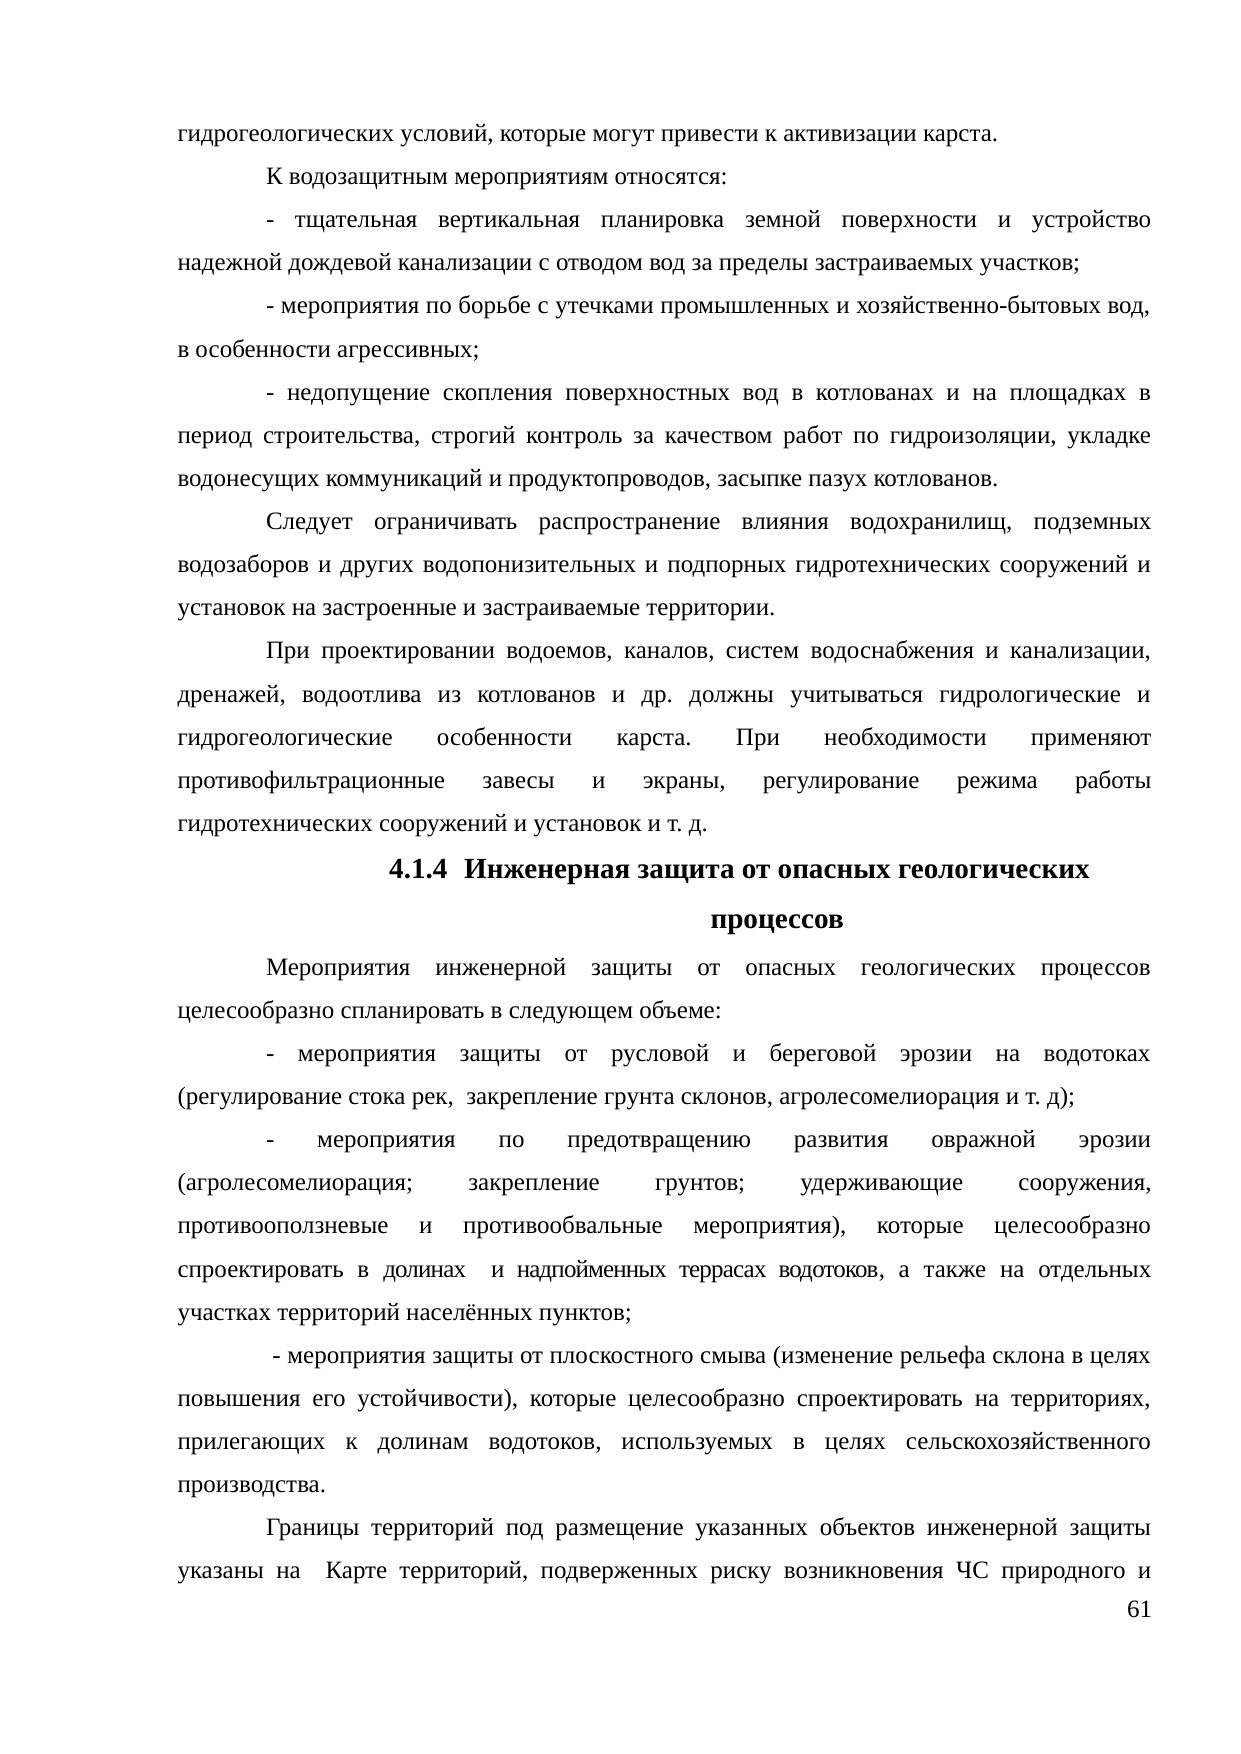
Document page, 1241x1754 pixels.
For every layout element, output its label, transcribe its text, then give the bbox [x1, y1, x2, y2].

text - мероприятия по борьбе с утечками промышленных и хозяйственно-бытовых вод, в особенности агрессивных; [177, 291, 1152, 362]
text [177, 1512, 1152, 1584]
text Мероприятия инженерной защиты от опасных геологических процессов целесообразно спланировать в следующем объеме: [177, 952, 1152, 1024]
text - мероприятия по предотвращению развития овражной эрозии (агролесомелиорация; закрепление грунтов; удерживающие сооружения, противооползневые и противообвальные мероприятия), которые целесообразно спроектировать в долинах и надпойменных террасах водотоков, а также на отдельных участках территорий населённых пунктов; [177, 1124, 1152, 1326]
text Следует ограничивать распространение влияния водохранилищ, подземных водозаборов и других водопонизительных и подпорных гидротехнических сооружений и установок на застроенные и застраиваемые территории. [177, 506, 1152, 621]
text - мероприятия защиты от плоскостного смыва (изменение рельефа склона в целях повышения его устойчивости), которые целесообразно спроектировать на территориях, прилегающих к долинам водотоков, используемых в целях сельскохозяйственного производства. [177, 1340, 1152, 1498]
text - недопущение скопления поверхностных вод в котлованах и на площадках в период строительства, строгий контроль за качеством работ по гидроизоляции, укладке водонесущих коммуникаций и продуктопроводов, засыпке пазух котлованов. [177, 377, 1152, 492]
text - мероприятия защиты от русловой и береговой эрозии на водотоках (регулирование стока рек, закрепление грунта склонов, агролесомелиорация и т. д); [177, 1038, 1152, 1110]
subtitle Инженерная защита от опасных геологических процессов [327, 851, 1152, 935]
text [177, 118, 1152, 147]
text При проектировании водоемов, каналов, систем водоснабжения и канализации, дренажей, водоотлива из котлованов и др. должны учитываться гидрологические и гидрогеологические особенности карста. При необходимости применяют противофильтрационные завесы и экраны, регулирование режима работы гидротехнических сооружений и установок и т. д. [177, 636, 1152, 837]
text К водозащитным мероприятиям относятся: [177, 161, 1152, 190]
text - тщательная вертикальная планировка земной поверхности и устройство надежной дождевой канализации с отводом вод за пределы застраиваемых участков; [177, 204, 1152, 276]
